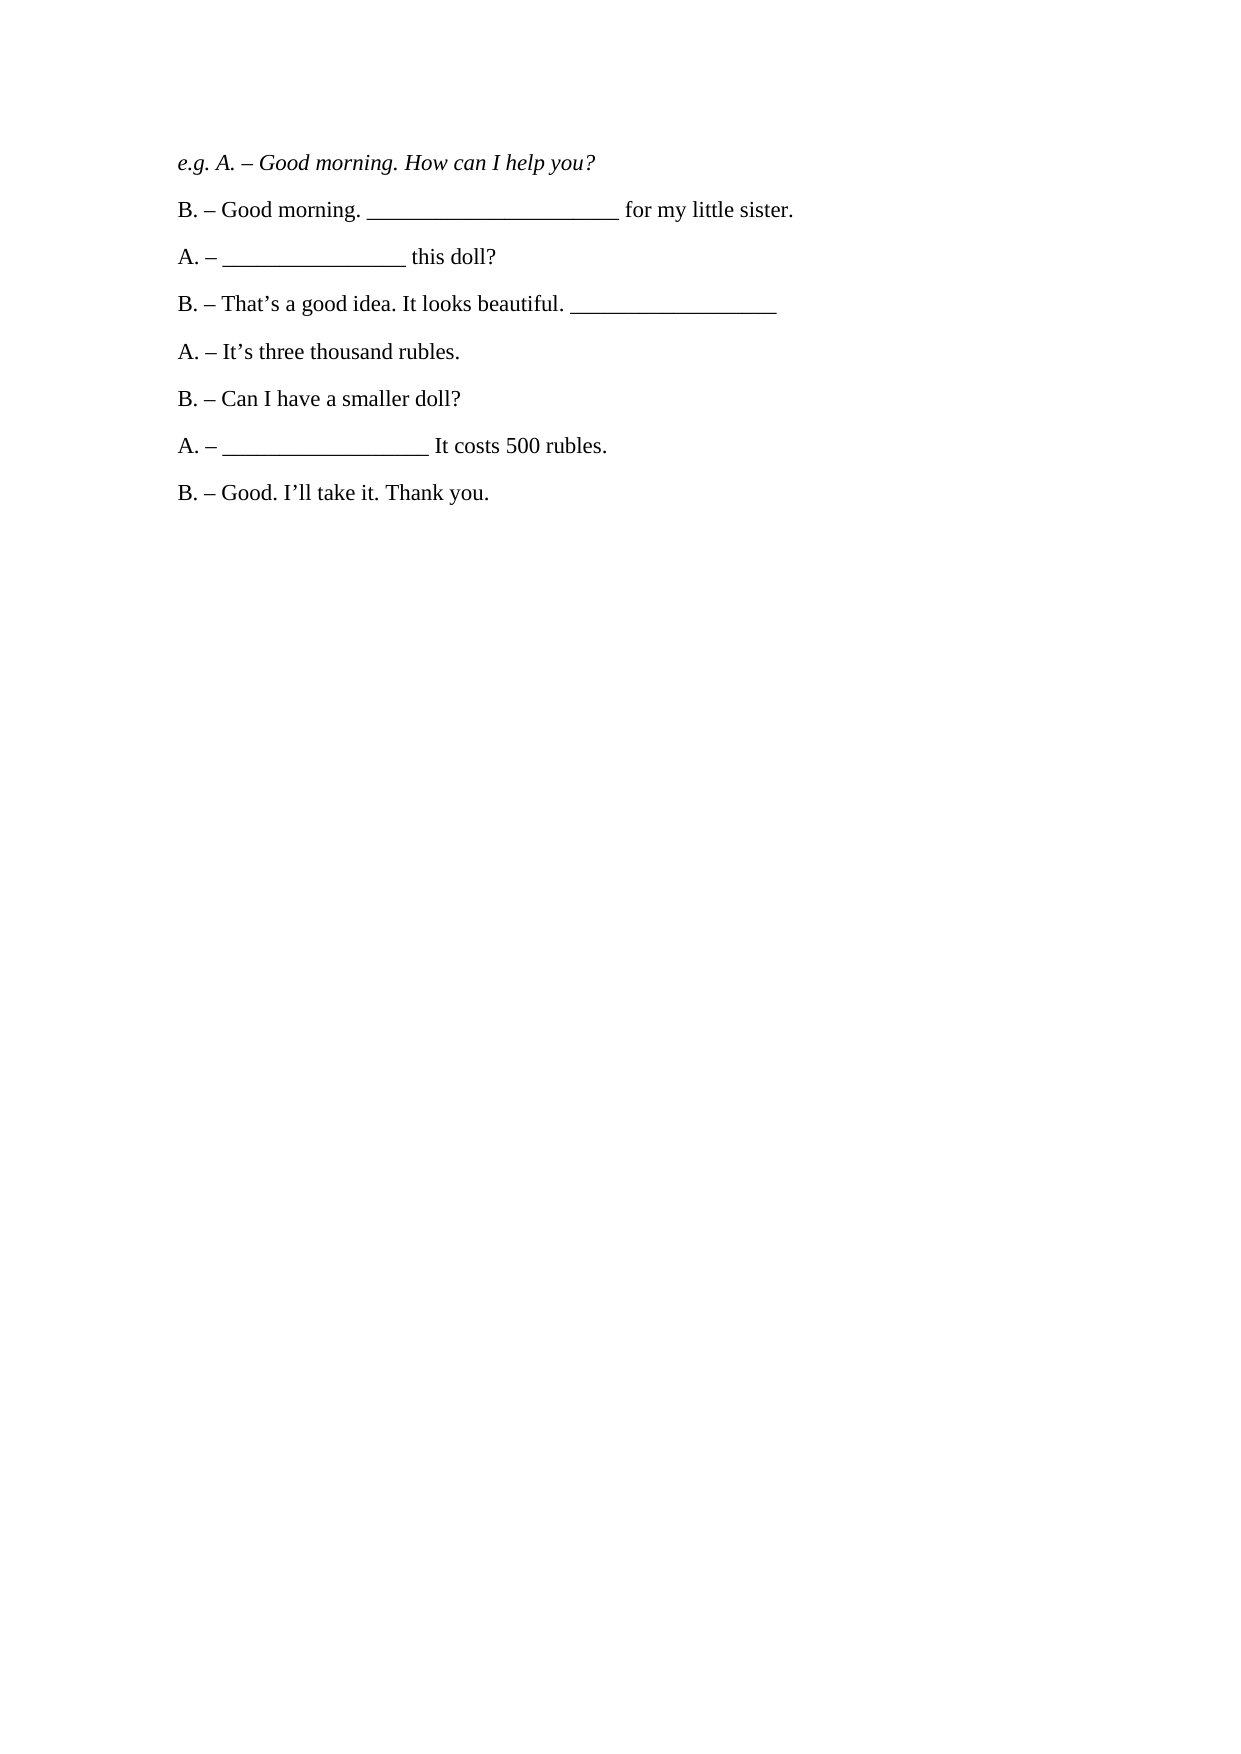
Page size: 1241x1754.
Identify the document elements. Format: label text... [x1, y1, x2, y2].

text B. – Can I have a smaller doll? [177, 385, 1152, 411]
text e.g. A. – Good morning. How can I help you? [177, 149, 1152, 175]
text A. – ________________ this doll? [177, 243, 1152, 270]
text A. – __________________ It costs 500 rubles. [177, 432, 1152, 458]
text A. – It’s three thousand rubles. [177, 338, 1152, 364]
text B. – Good morning. ______________________ for my little sister. [177, 196, 1152, 222]
text B. – That’s a good idea. It looks beautiful. __________________ [177, 291, 1152, 317]
text B. – Good. I’ll take it. Thank you. [177, 479, 1152, 506]
